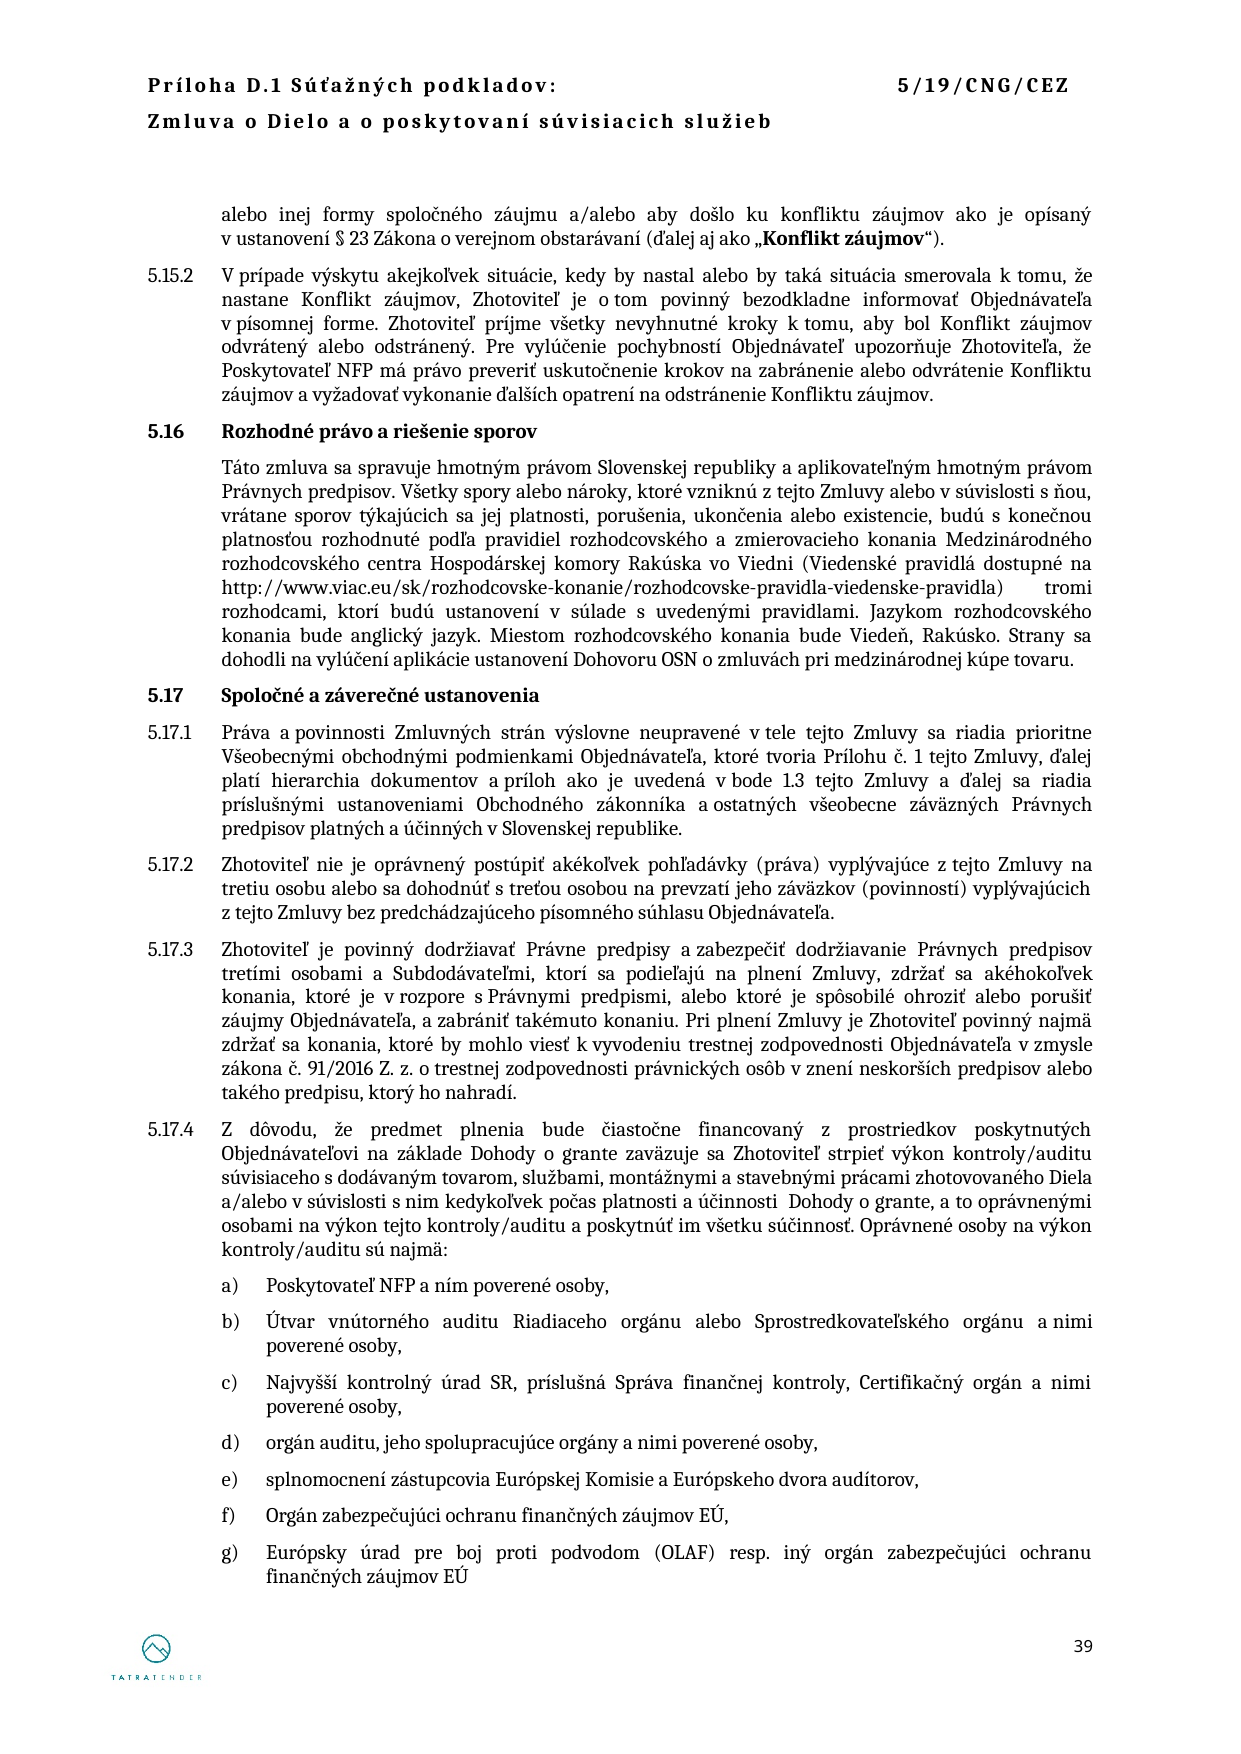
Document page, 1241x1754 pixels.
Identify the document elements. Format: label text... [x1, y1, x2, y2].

list Zhotoviteľ nie je oprávnený postúpiť akékoľvek pohľadávky (práva) vyplývajúce z tejto Zmluvy na tretiu osobu alebo sa dohodnúť s treťou osobou na prevzatí jeho záväzkov (povinností) vyplývajúcich z tejto Zmluvy bez predchádzajúceho písomného súhlasu Objednávateľa. [148, 853, 1093, 925]
list V prípade výskytu akejkoľvek situácie, kedy by nastal alebo by taká situácia smerovala k tomu, že nastane Konflikt záujmov, Zhotoviteľ je o tom povinný bezodkladne informovať Objednávateľa v písomnej forme. Zhotoviteľ príjme všetky nevyhnutné kroky k tomu, aby bol Konflikt záujmov odvrátený alebo odstránený. Pre vylúčenie pochybností Objednávateľ upozorňuje Zhotoviteľa, že Poskytovateľ NFP má právo preveriť uskutočnenie krokov na zabránenie alebo odvrátenie Konfliktu záujmov a vyžadovať vykonanie ďalších opatrení na odstránenie Konfliktu záujmov. [148, 263, 1093, 407]
picture [90, 1610, 222, 1704]
text Táto zmluva sa spravuje hmotným právom Slovenskej republiky a aplikovateľným hmotným právom Právnych predpisov. Všetky spory alebo nároky, ktoré vzniknú z tejto Zmluvy alebo v súvislosti s ňou, vrátane sporov týkajúcich sa jej platnosti, porušenia, ukončenia alebo existencie, budú s konečnou platnosťou rozhodnuté podľa pravidiel rozhodcovského a zmierovacieho konania Medzinárodného rozhodcovského centra Hospodárskej komory Rakúska vo Viedni (Viedenské pravidlá dostupné na http://www.viac.eu/sk/rozhodcovske-konanie/rozhodcovske-pravidla-viedenske-pravidla) tromi rozhodcami, ktorí budú ustanovení v súlade s uvedenými pravidlami. Jazykom rozhodcovského konania bude anglický jazyk. Miestom rozhodcovského konania bude Viedeň, Rakúsko. Strany sa dohodli na vylúčení aplikácie ustanovení Dohovoru OSN o zmluvách pri medzinárodnej kúpe tovaru. [221, 456, 1093, 672]
list Poskytovateľ NFP a ním poverené osoby, [221, 1274, 1093, 1298]
list Spoločné a záverečné ustanovenia [148, 684, 1093, 708]
list Z dôvodu, že predmet plnenia bude čiastočne financovaný z prostriedkov poskytnutých Objednávateľovi na základe Dohody o grante zaväzuje sa Zhotoviteľ strpieť výkon kontroly/auditu súvisiaceho s dodávaným tovarom, službami, montážnymi a stavebnými prácami zhotovovaného Diela a/alebo v súvislosti s nim kedykoľvek počas platnosti a účinnosti Dohody o grante, a to oprávnenými osobami na výkon tejto kontroly/auditu a poskytnúť im všetku súčinnosť. Oprávnené osoby na výkon kontroly/auditu sú najmä: [148, 1117, 1093, 1261]
list Zhotoviteľ je povinný dodržiavať Právne predpisy a zabezpečiť dodržiavanie Právnych predpisov tretími osobami a Subdodávateľmi, ktorí sa podieľajú na plnení Zmluvy, zdržať sa akéhokoľvek konania, ktoré je v rozpore s Právnymi predpismi, alebo ktoré je spôsobilé ohroziť alebo porušiť záujmy Objednávateľa, a zabrániť takémuto konaniu. Pri plnení Zmluvy je Zhotoviteľ povinný najmä zdržať sa konania, ktoré by mohlo viesť k vyvodeniu trestnej zodpovednosti Objednávateľa v zmysle zákona č. 91/2016 Z. z. o trestnej zodpovednosti právnických osôb v znení neskorších predpisov alebo takého predpisu, ktorý ho nahradí. [148, 937, 1093, 1105]
list splnomocnení zástupcovia Európskej Komisie a Európskeho dvora audítorov, [221, 1467, 1093, 1491]
list orgán auditu, jeho spolupracujúce orgány a nimi poverené osoby, [221, 1431, 1093, 1455]
list Práva a povinnosti Zmluvných strán výslovne neupravené v tele tejto Zmluvy sa riadia prioritne Všeobecnými obchodnými podmienkami Objednávateľa, ktoré tvoria Prílohu č. 1 tejto Zmluvy, ďalej platí hierarchia dokumentov a príloh ako je uvedená v bode 1.3 tejto Zmluvy a ďalej sa riadia príslušnými ustanoveniami Obchodného zákonníka a ostatných všeobecne záväzných Právnych predpisov platných a účinných v Slovenskej republike. [148, 721, 1093, 840]
list Rozhodné právo a riešenie sporov [148, 419, 1093, 443]
list Najvyšší kontrolný úrad SR, príslušná Správa finančnej kontroly, Certifikačný orgán a nimi poverené osoby, [221, 1371, 1093, 1418]
list Útvar vnútorného auditu Riadiaceho orgánu alebo Sprostredkovateľského orgánu a nimi poverené osoby, [221, 1310, 1093, 1358]
list Orgán zabezpečujúci ochranu finančných záujmov EÚ, [221, 1504, 1093, 1528]
list Európsky úrad pre boj proti podvodom (OLAF) resp. iný orgán zabezpečujúci ochranu finančných záujmov EÚ [221, 1540, 1093, 1588]
